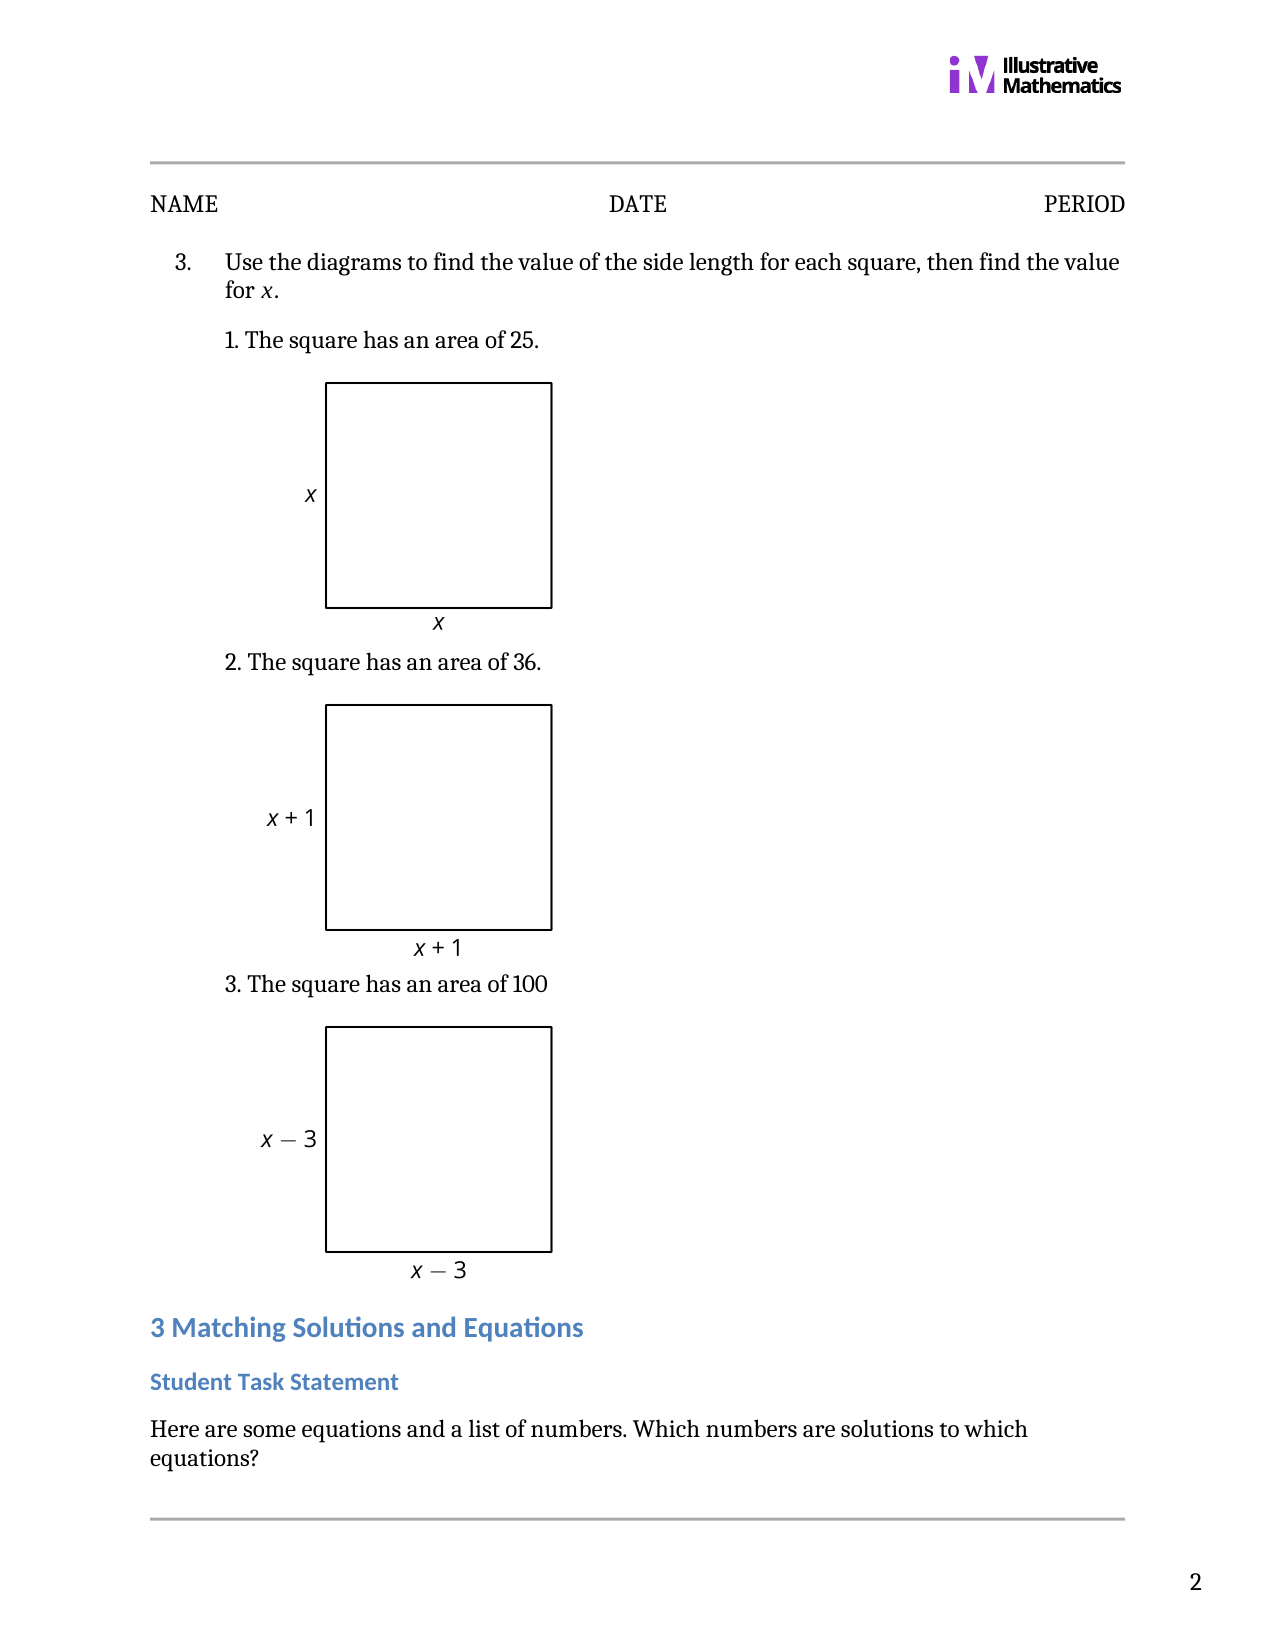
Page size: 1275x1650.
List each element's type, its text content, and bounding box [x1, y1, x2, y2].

list 1. The square has an area of 25. [175, 326, 1125, 354]
picture [243, 1019, 559, 1282]
picture [949, 55, 1121, 93]
list 2. The square has an area of 36. [175, 648, 1125, 677]
subtitle 3 Matching Solutions and Equations [150, 1309, 1125, 1345]
picture [243, 375, 559, 638]
list 3. The square has an area of 100 [175, 970, 1125, 999]
picture [243, 697, 559, 960]
text Here are some equations and a list of numbers. Which numbers are solutions to which equations? [150, 1415, 1125, 1472]
subtitle Student Task Statement [150, 1366, 1125, 1396]
list Use the diagrams to find the value of the side length for each square, then find the value for . [175, 247, 1125, 305]
